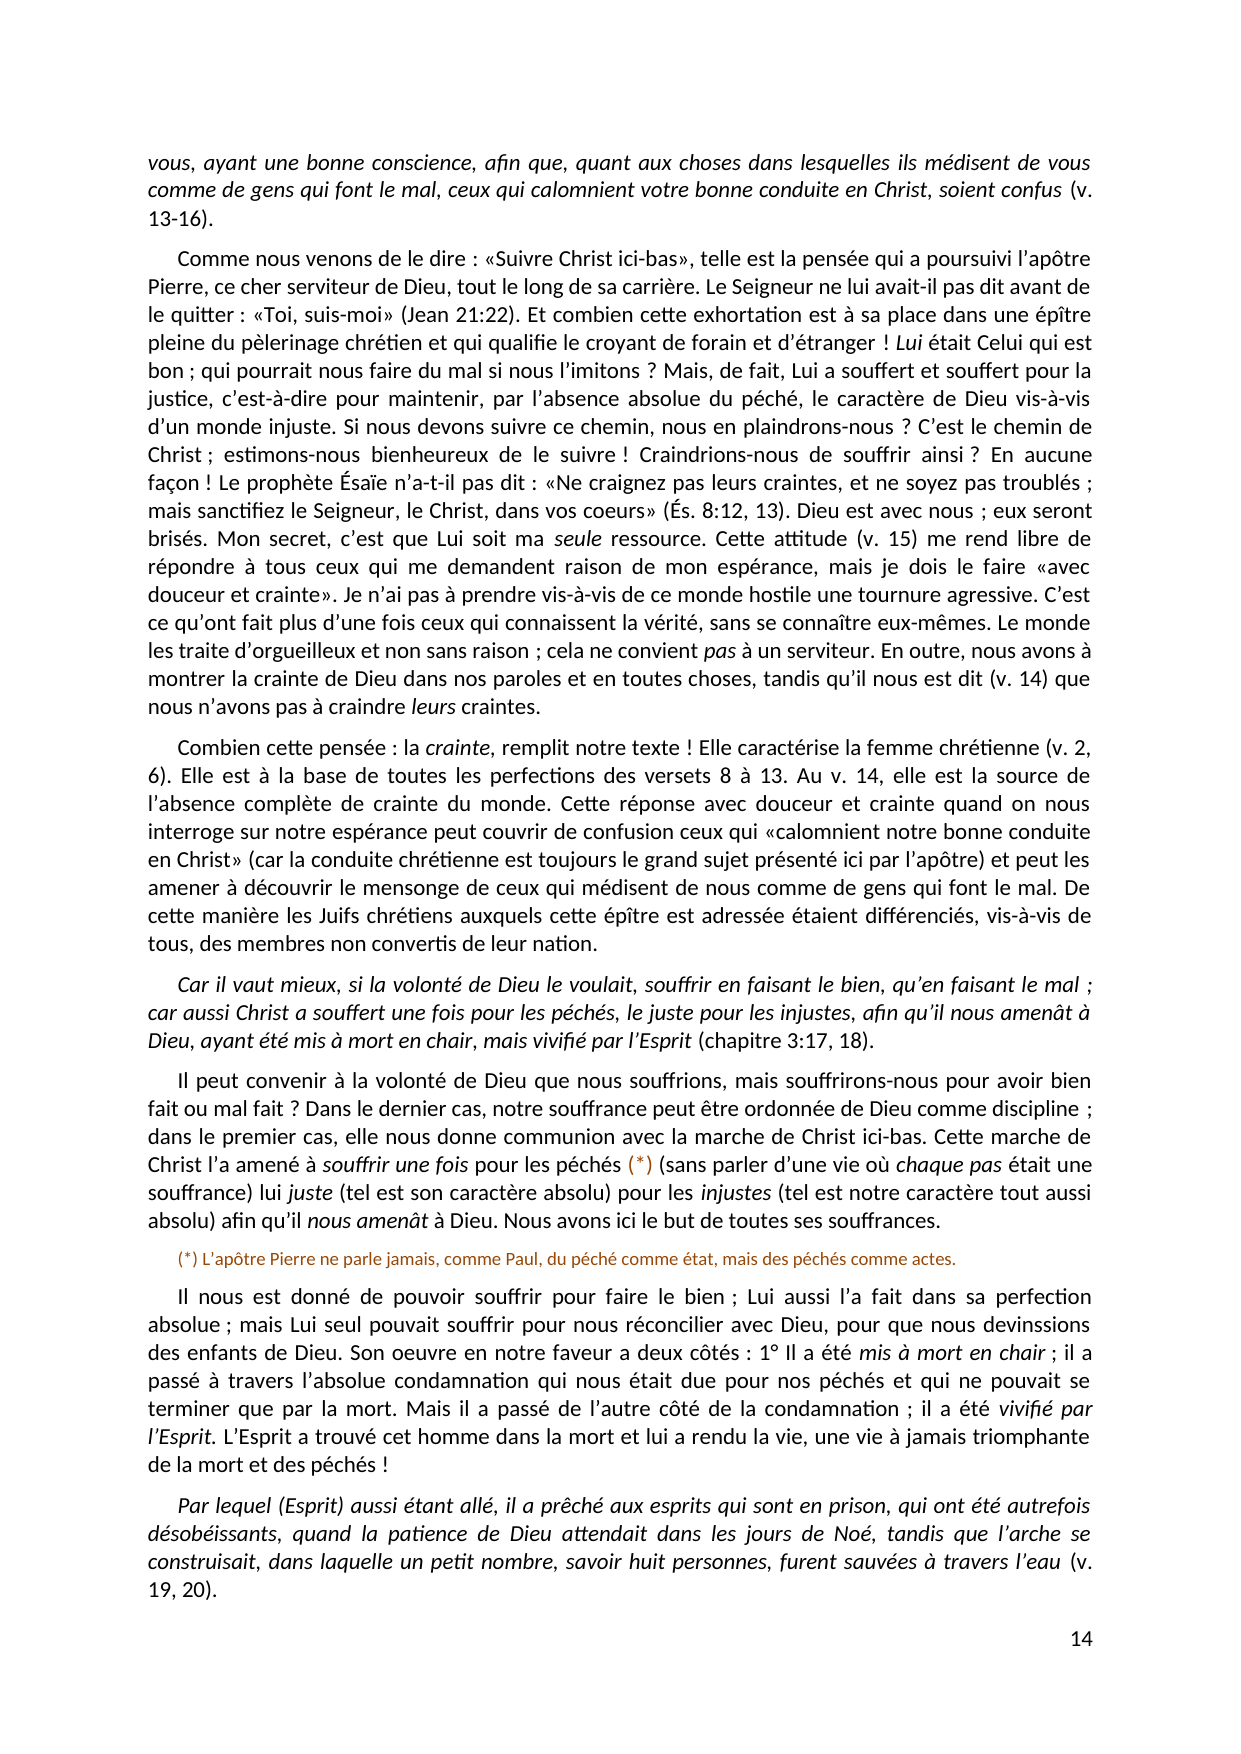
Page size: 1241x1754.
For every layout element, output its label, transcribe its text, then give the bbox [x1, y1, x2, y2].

text Car il vaut mieux, si la volonté de Dieu le voulait, souffrir en faisant le bien, qu’en faisant le mal ; car aussi Christ a souffert une fois pour les péchés, le juste pour les injustes, afin qu’il nous amenât à Dieu, ayant été mis à mort en chair, mais vivifié par l’Esprit (chapitre 3:17, 18). [148, 970, 1093, 1054]
text Il nous est donné de pouvoir souffrir pour faire le bien ; Lui aussi l’a fait dans sa perfection absolue ; mais Lui seul pouvait souffrir pour nous réconcilier avec Dieu, pour que nous devinssions des enfants de Dieu. Son oeuvre en notre faveur a deux côtés : 1° Il a été mis à mort en chair ; il a passé à travers l’absolue condamnation qui nous était due pour nos péchés et qui ne pouvait se terminer que par la mort. Mais il a passé de l’autre côté de la condamnation ; il a été vivifié par l’Esprit. L’Esprit a trouvé cet homme dans la mort et lui a rendu la vie, une vie à jamais triomphante de la mort et des péchés ! [148, 1282, 1093, 1478]
text Par lequel (Esprit) aussi étant allé, il a prêché aux esprits qui sont en prison, qui ont été autrefois désobéissants, quand la patience de Dieu attendait dans les jours de Noé, tandis que l’arche se construisait, dans laquelle un petit nombre, savoir huit personnes, furent sauvées à travers l’eau (v. 19, 20). [148, 1491, 1093, 1603]
text Comme nous venons de le dire : «Suivre Christ ici-bas», telle est la pensée qui a poursuivi l’apôtre Pierre, ce cher serviteur de Dieu, tout le long de sa carrière. Le Seigneur ne lui avait-il pas dit avant de le quitter : «Toi, suis-moi» (Jean 21:22). Et combien cette exhortation est à sa place dans une épître pleine du pèlerinage chrétien et qui qualifie le croyant de forain et d’étranger ! Lui était Celui qui est bon ; qui pourrait nous faire du mal si nous l’imitons ? Mais, de fait, Lui a souffert et souffert pour la justice, c’est-à-dire pour maintenir, par l’absence absolue du péché, le caractère de Dieu vis-à-vis d’un monde injuste. Si nous devons suivre ce chemin, nous en plaindrons-nous ? C’est le chemin de Christ ; estimons-nous bienheureux de le suivre ! Craindrions-nous de souffrir ainsi ? En aucune façon ! Le prophète Ésaïe n’a-t-il pas dit : «Ne craignez pas leurs craintes, et ne soyez pas troublés ; mais sanctifiez le Seigneur, le Christ, dans vos coeurs» (És. 8:12, 13). Dieu est avec nous ; eux seront brisés. Mon secret, c’est que Lui soit ma seule ressource. Cette attitude (v. 15) me rend libre de répondre à tous ceux qui me demandent raison de mon espérance, mais je dois le faire «avec douceur et crainte». Je n’ai pas à prendre vis-à-vis de ce monde hostile une tournure agressive. C’est ce qu’ont fait plus d’une fois ceux qui connaissent la vérité, sans se connaître eux-mêmes. Le monde les traite d’orgueilleux et non sans raison ; cela ne convient pas à un serviteur. En outre, nous avons à montrer la crainte de Dieu dans nos paroles et en toutes choses, tandis qu’il nous est dit (v. 14) que nous n’avons pas à craindre leurs craintes. [148, 244, 1093, 721]
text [148, 148, 1093, 232]
text (*) L’apôtre Pierre ne parle jamais, comme Paul, du péché comme état, mais des péchés comme actes. [148, 1247, 1093, 1270]
text Combien cette pensée : la crainte, remplit notre texte ! Elle caractérise la femme chrétienne (v. 2, 6). Elle est à la base de toutes les perfections des versets 8 à 13. Au v. 14, elle est la source de l’absence complète de crainte du monde. Cette réponse avec douceur et crainte quand on nous interroge sur notre espérance peut couvrir de confusion ceux qui «calomnient notre bonne conduite en Christ» (car la conduite chrétienne est toujours le grand sujet présenté ici par l’apôtre) et peut les amener à découvrir le mensonge de ceux qui médisent de nous comme de gens qui font le mal. De cette manière les Juifs chrétiens auxquels cette épître est adressée étaient différenciés, vis-à-vis de tous, des membres non convertis de leur nation. [148, 733, 1093, 957]
text Il peut convenir à la volonté de Dieu que nous souffrions, mais souffrirons-nous pour avoir bien fait ou mal fait ? Dans le dernier cas, notre souffrance peut être ordonnée de Dieu comme discipline ; dans le premier cas, elle nous donne communion avec la marche de Christ ici-bas. Cette marche de Christ l’a amené à souffrir une fois pour les péchés (*) (sans parler d’une vie où chaque pas était une souffrance) lui juste (tel est son caractère absolu) pour les injustes (tel est notre caractère tout aussi absolu) afin qu’il nous amenât à Dieu. Nous avons ici le but de toutes ses souffrances. [148, 1066, 1093, 1234]
